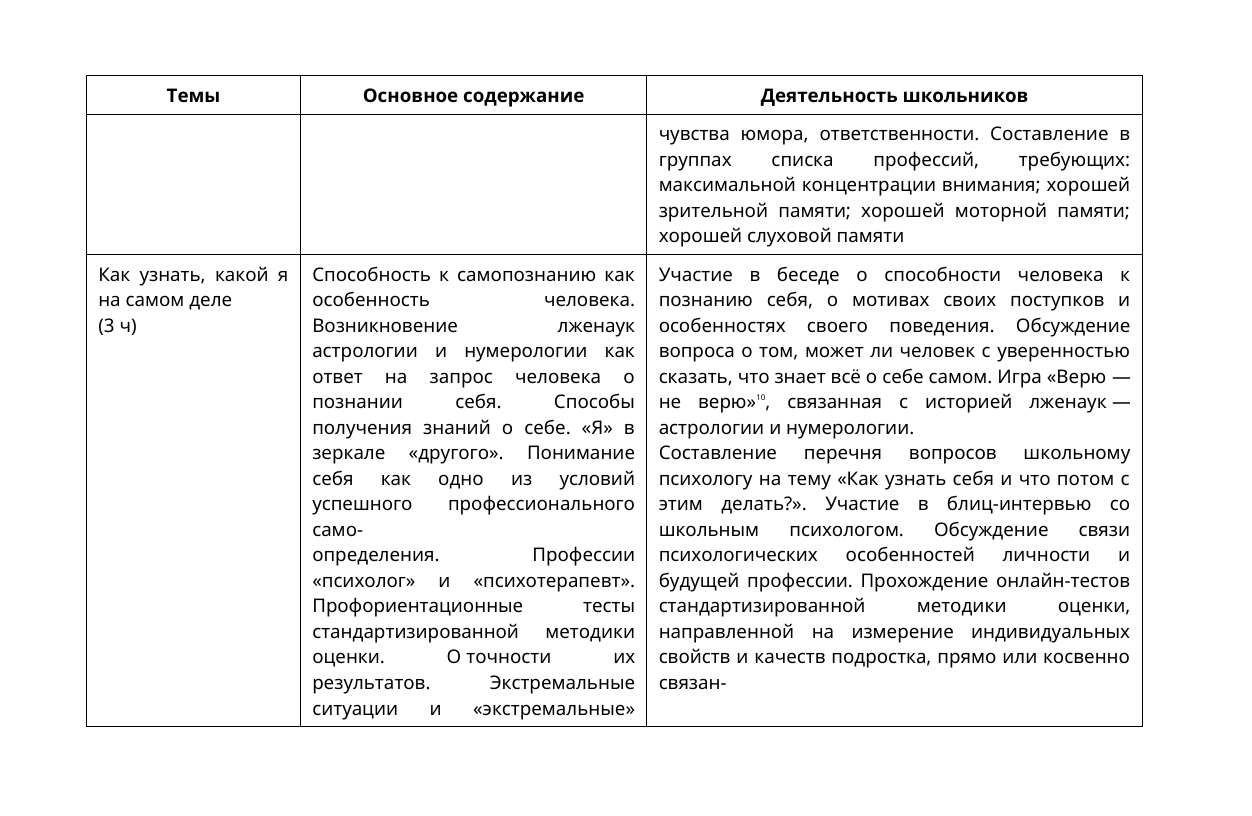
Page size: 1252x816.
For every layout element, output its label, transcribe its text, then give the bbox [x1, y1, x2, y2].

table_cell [301, 255, 646, 726]
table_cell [647, 115, 1142, 254]
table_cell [301, 115, 646, 254]
table_header Основное содержание [301, 76, 646, 113]
table_cell [87, 115, 300, 254]
table_header Деятельность школьников [647, 76, 1142, 113]
table_cell Как узнать, какой я на самом деле (3 ч) [87, 255, 300, 726]
table_header Темы [87, 76, 300, 113]
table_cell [647, 255, 1142, 726]
